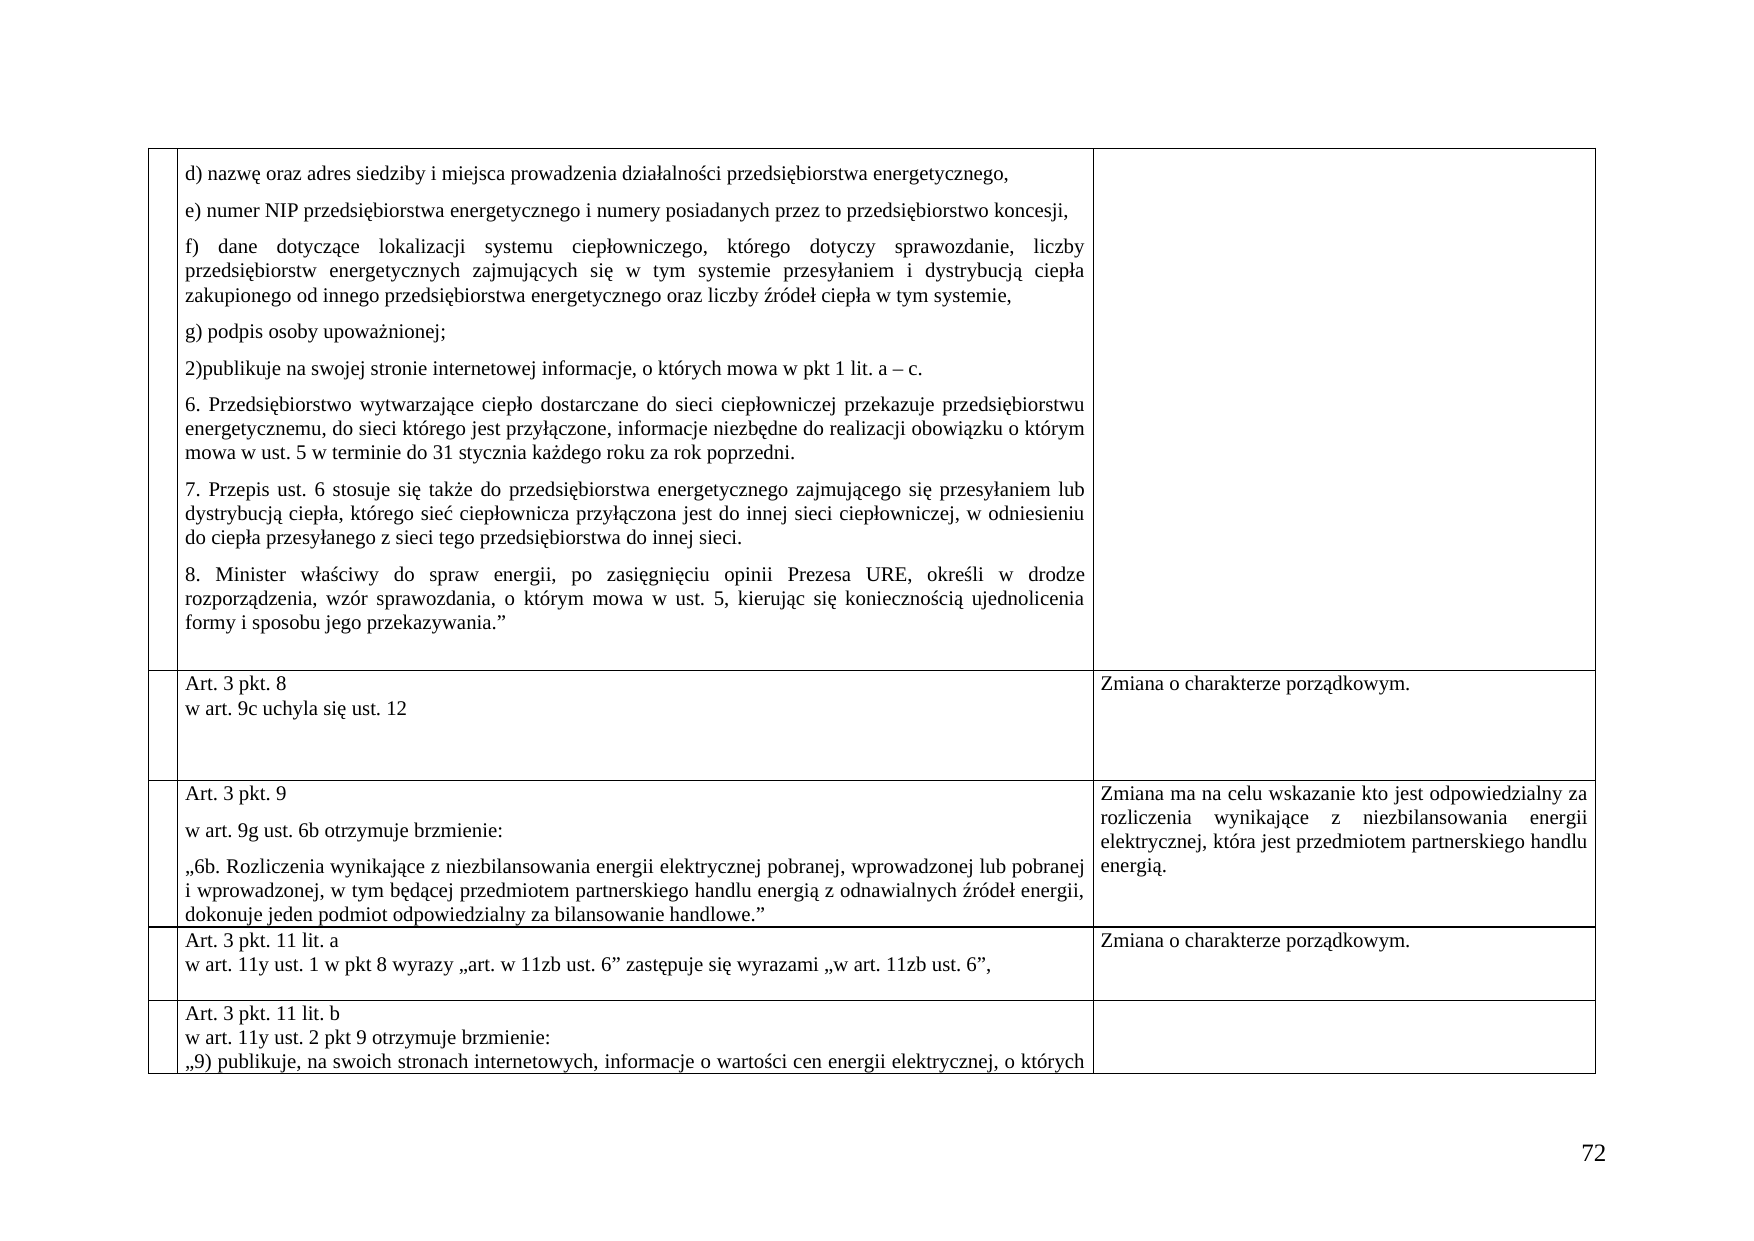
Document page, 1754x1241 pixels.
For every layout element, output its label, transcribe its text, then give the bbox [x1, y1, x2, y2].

table_cell Art. 3 pkt. 8 w art. 9c uchyla się ust. 12 [178, 671, 1093, 780]
table_cell Art. 3 pkt. 11 lit. a w art. 11y ust. 1 w pkt 8 wyrazy „art. w 11zb ust. 6” zastępuje się wyrazami „w art. 11zb ust. 6”, [178, 928, 1093, 1000]
table_cell [149, 1001, 177, 1073]
table_cell Zmiana o charakterze porządkowym. [1094, 671, 1595, 780]
table_cell [149, 671, 177, 780]
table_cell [178, 1001, 1093, 1073]
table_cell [178, 149, 1093, 670]
table_cell Zmiana ma na celu wskazanie kto jest odpowiedzialny za rozliczenia wynikające z niezbilansowania energii elektrycznej, która jest przedmiotem partnerskiego handlu energią. [1094, 781, 1595, 926]
table_cell Art. 3 pkt. 9 w art. 9g ust. 6b otrzymuje brzmienie: „6b. Rozliczenia wynikające z niezbilansowania energii elektrycznej pobranej, wprowadzonej lub pobranej i wprowadzonej, w tym będącej przedmiotem partnerskiego handlu energią z odnawialnych źródeł energii, dokonuje jeden podmiot odpowiedzialny za bilansowanie handlowe.” [178, 781, 1093, 926]
table_cell [149, 781, 177, 926]
table_cell Zmiana o charakterze porządkowym. [1094, 928, 1595, 1000]
table_cell [149, 928, 177, 1000]
table_cell [149, 149, 177, 670]
table_cell [1094, 1001, 1595, 1073]
